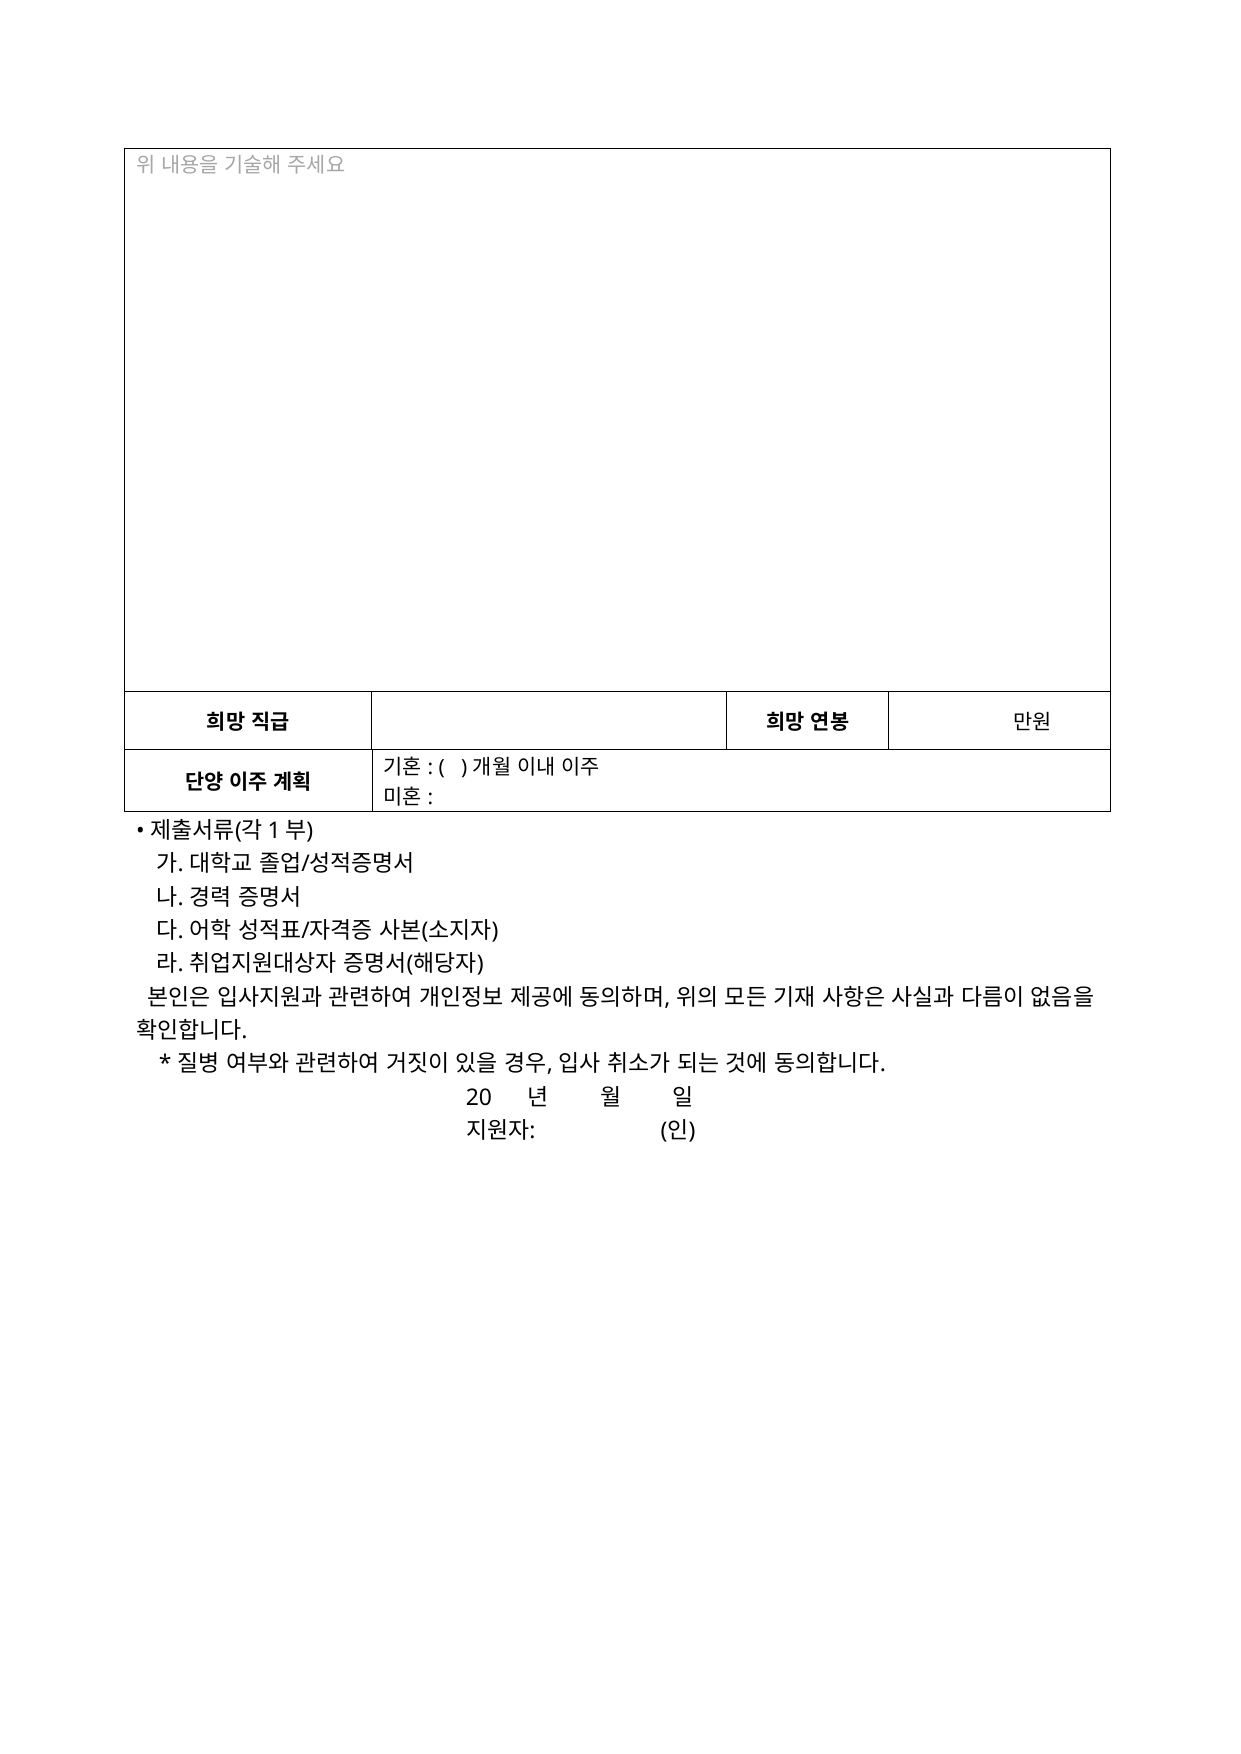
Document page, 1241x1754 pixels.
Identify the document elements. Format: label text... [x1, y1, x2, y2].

text 지원자: (인) [136, 1112, 1104, 1145]
text * 질병 여부와 관련하여 거짓이 있을 경우, 입사 취소가 되는 것에 동의합니다. [136, 1045, 1104, 1078]
table_cell 위 내용을 기술해 주세요 [125, 149, 1110, 691]
table_cell 만원 [889, 692, 1110, 749]
text 다. 어학 성적표/자격증 사본(소지자) [136, 912, 1104, 945]
text 라. 취업지원대상자 증명서(해당자) [136, 945, 1104, 978]
table_cell 기혼 : ( ) 개월 이내 이주 미혼 : [373, 750, 1110, 811]
table_cell 희망 연봉 [727, 692, 888, 749]
table_cell 단양 이주 계획 [125, 750, 372, 811]
text • 제출서류(각1부) [136, 812, 1104, 845]
text 20 년 월 일 [136, 1078, 1104, 1112]
table_cell [372, 692, 726, 749]
text 나. 경력 증명서 [136, 878, 1104, 912]
table_cell 희망 직급 [125, 692, 371, 749]
text 가. 대학교 졸업/성적증명서 [136, 845, 1104, 878]
text 본인은 입사지원과 관련하여 개인정보 제공에 동의하며, 위의 모든 기재 사항은 사실과 다름이 없음을 확인합니다. [136, 978, 1104, 1045]
